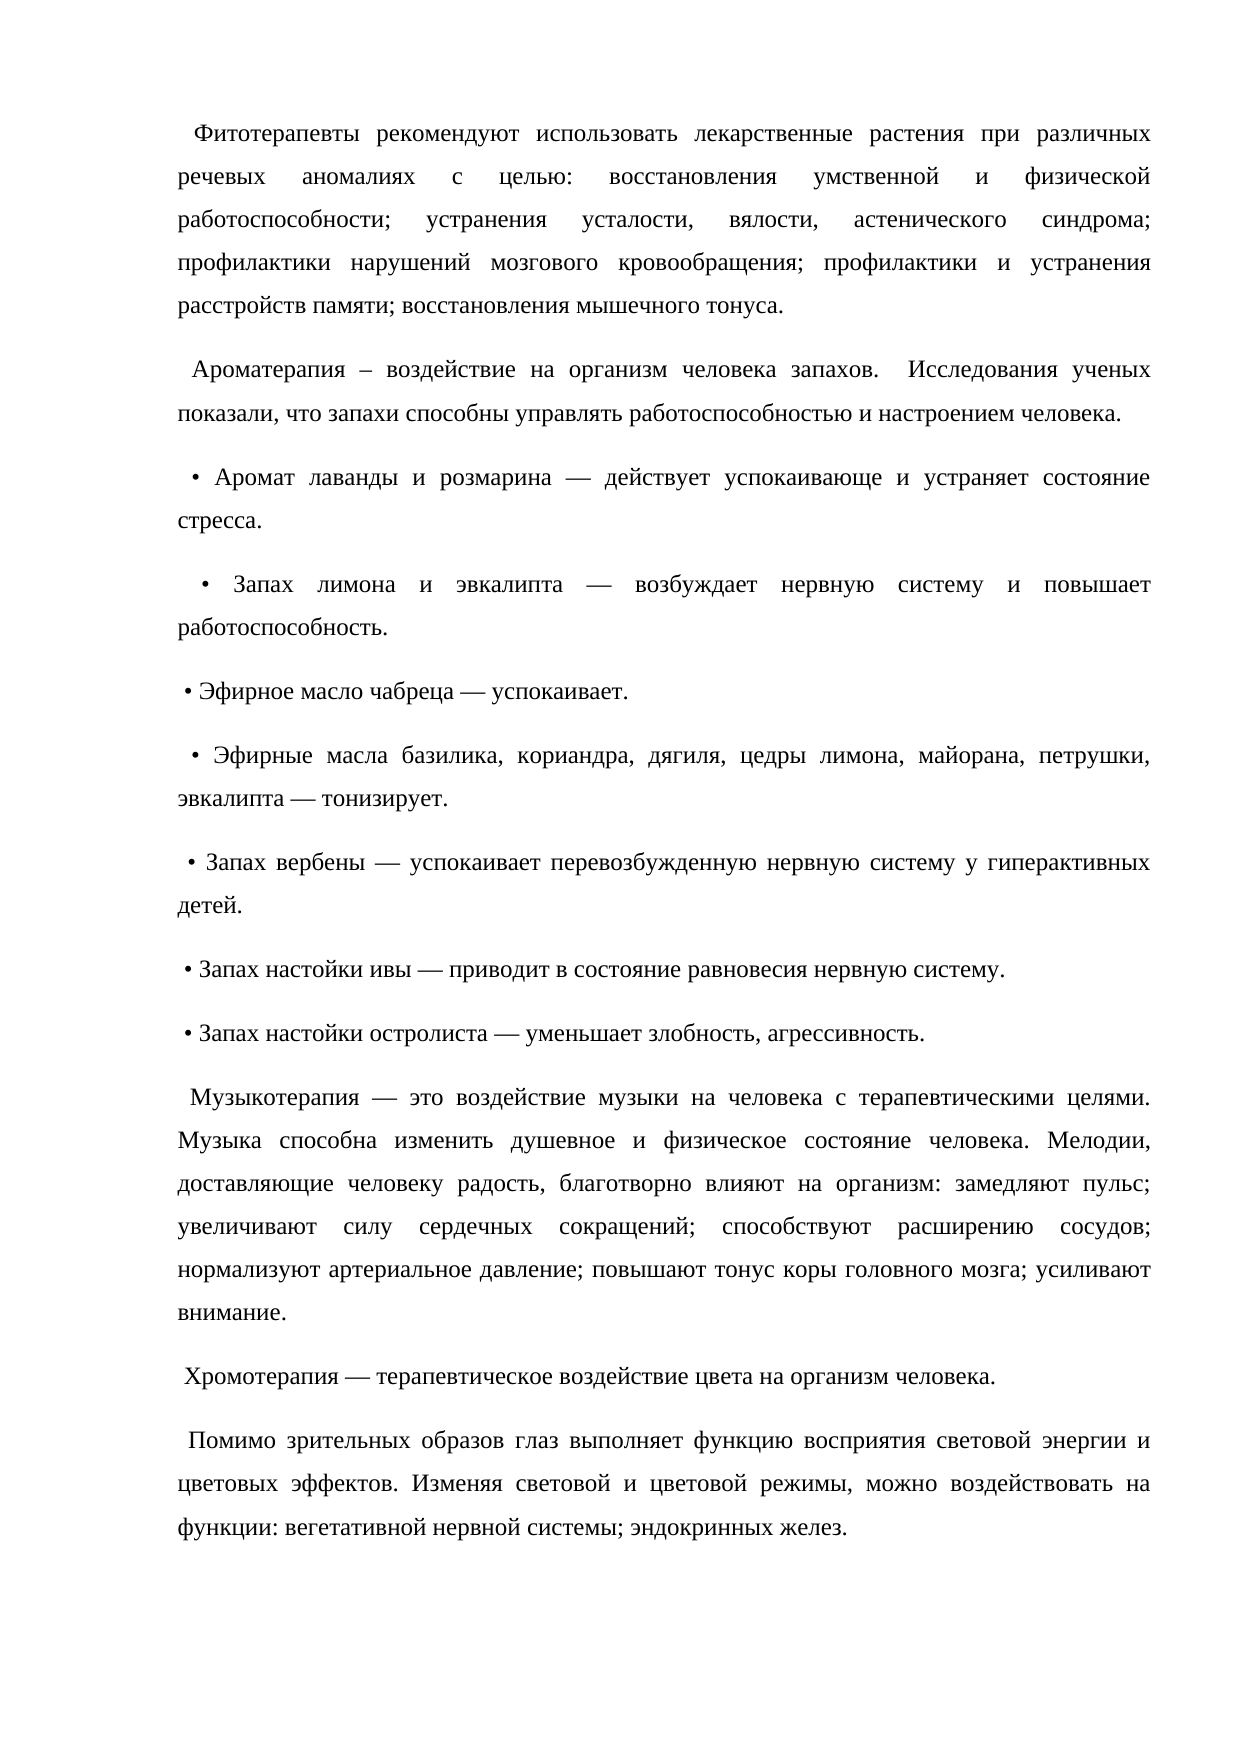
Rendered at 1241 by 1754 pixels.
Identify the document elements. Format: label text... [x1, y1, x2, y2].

text • Запах лимона и эвкалипта — возбуждает нервную систему и повышает работоспособность. [177, 569, 1152, 641]
text Музыкотерапия — это воздействие музыки на человека с терапевтическими целями. Музыка способна изменить душевное и физическое состояние человека. Мелодии, доставляющие человеку радость, благотворно влияют на организм: замедляют пульс; увеличивают силу сердечных сокращений; способствуют расширению сосудов; нормализуют артериальное давление; повышают тонус коры головного мозга; усиливают внимание. [177, 1082, 1152, 1326]
text • Запах настойки остролиста — уменьшает злобность, агрессивность. [177, 1018, 1152, 1047]
text Хромотерапия — терапевтическое воздействие цвета на организм человека. [177, 1361, 1152, 1390]
text • Эфирные масла базилика, кориандра, дягиля, цедры лимона, майорана, петрушки, эвкалипта — тонизирует. [177, 740, 1152, 812]
text • Запах вербены — успокаивает перевозбужденную нервную систему у гиперактивных детей. [177, 847, 1152, 919]
text • Аромат лаванды и розмарина — действует успокаивающе и устраняет состояние стресса. [177, 462, 1152, 533]
text Фитотерапевты рекомендуют использовать лекарственные растения при различных речевых аномалиях c целью: восстановления умственной и физической работоспособности; устранения усталости, вялости, астенического синдрома; профилактики нарушений мозгового кровообращения; профилактики и устранения расстройств памяти; восстановления мышечного тонуса. [177, 118, 1152, 319]
text • Эфирное масло чабреца — успокаивает. [177, 676, 1152, 704]
text Помимо зрительных образов глаз выполняет функцию восприятия световой энергии и цветовых эффектов. Изменяя световой и цветовой режимы, можно воздействовать на функции: вегетативной нервной системы; эндокринных желез. [177, 1425, 1152, 1540]
text Ароматерапия – воздействие на организм человека запахов. Исследования ученых показали, что запахи способны управлять работоспособностью и настроением человека. [177, 354, 1152, 426]
text • Запах настойки ивы — приводит в состояние равновесия нервную систему. [177, 954, 1152, 983]
